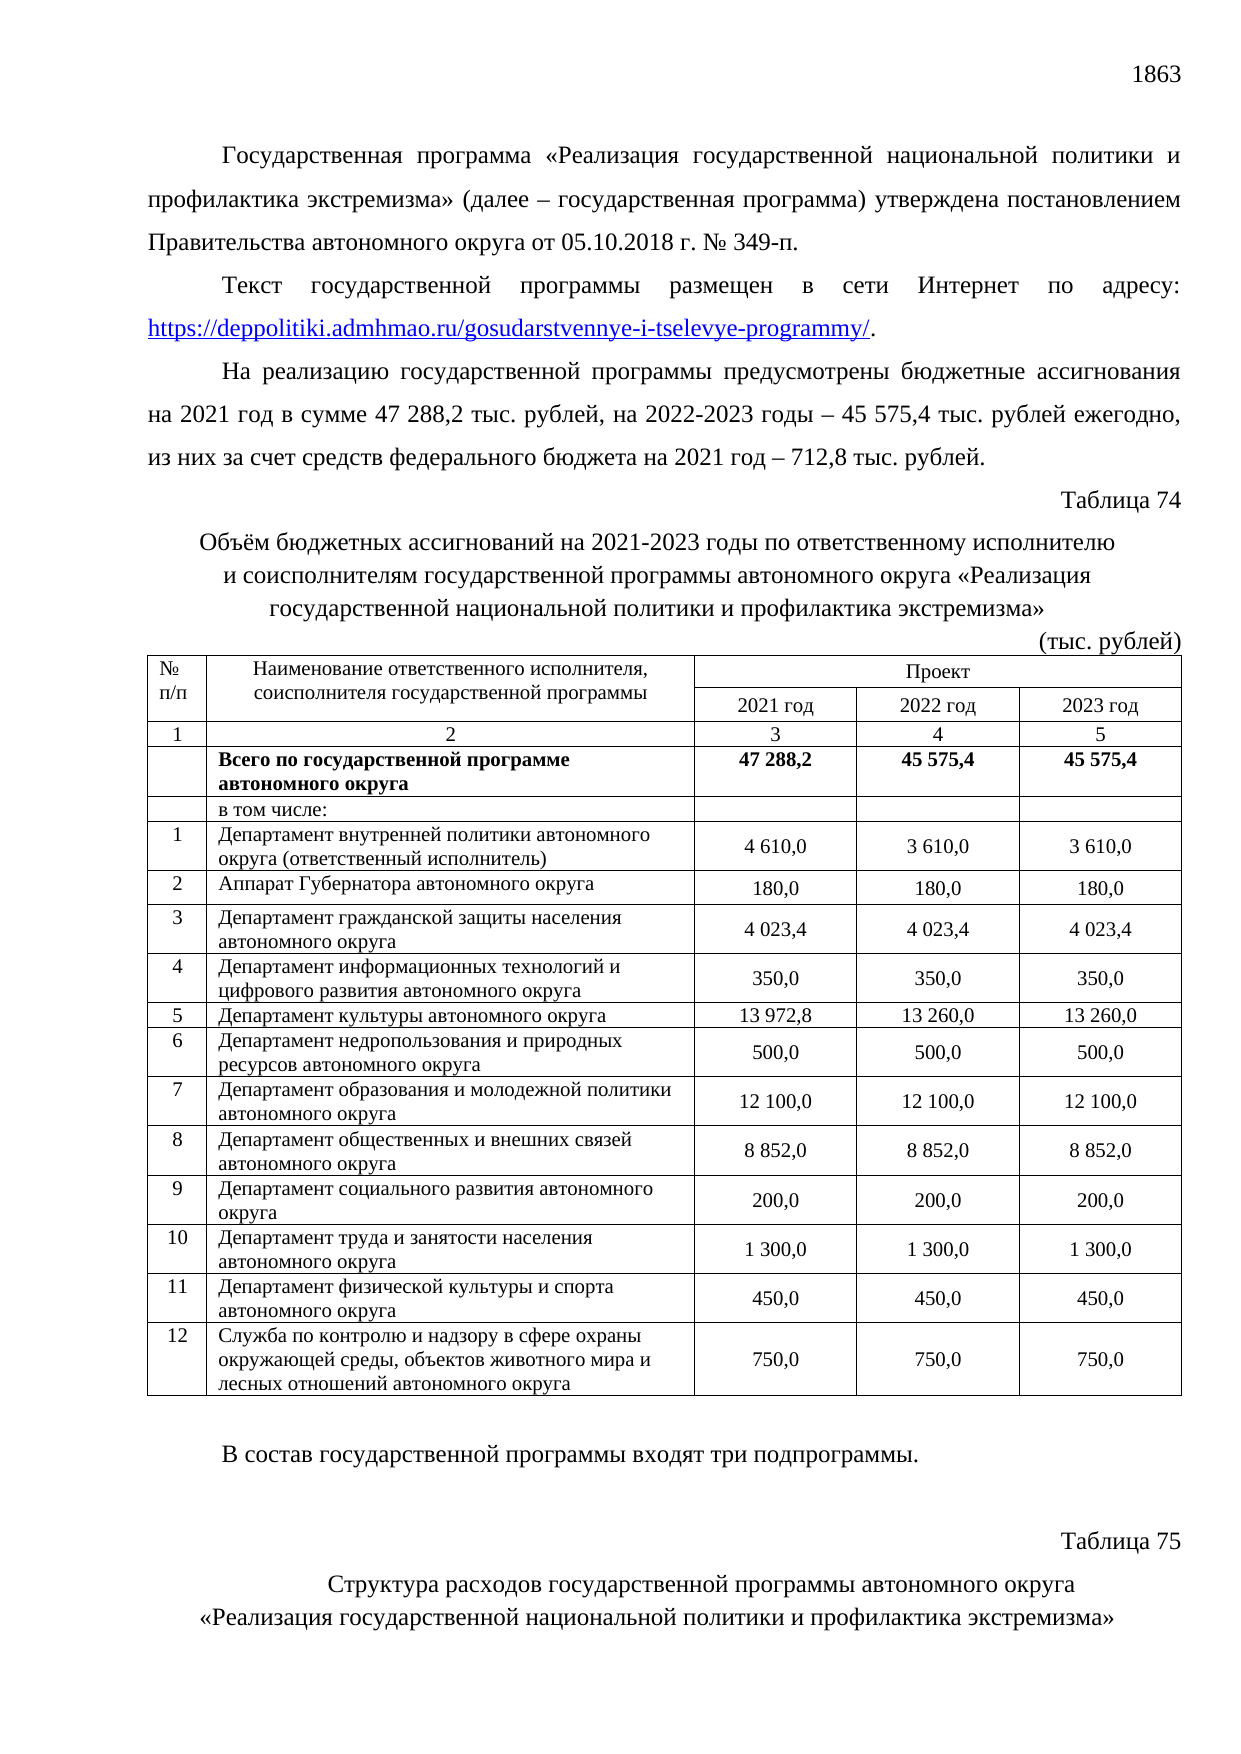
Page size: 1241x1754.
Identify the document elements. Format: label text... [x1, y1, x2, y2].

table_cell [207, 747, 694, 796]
text и соисполнителям государственной программы автономного округа «Реализация государственной национальной политики и профилактика экстремизма» [133, 560, 1181, 622]
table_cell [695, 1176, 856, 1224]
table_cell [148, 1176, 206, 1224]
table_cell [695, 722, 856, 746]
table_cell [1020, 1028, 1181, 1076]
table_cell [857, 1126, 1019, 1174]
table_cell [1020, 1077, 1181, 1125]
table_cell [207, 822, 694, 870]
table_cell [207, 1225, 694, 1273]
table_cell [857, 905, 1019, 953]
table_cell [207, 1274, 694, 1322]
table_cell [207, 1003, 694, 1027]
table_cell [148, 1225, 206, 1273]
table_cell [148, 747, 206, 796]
text Таблица 74 [148, 486, 1181, 514]
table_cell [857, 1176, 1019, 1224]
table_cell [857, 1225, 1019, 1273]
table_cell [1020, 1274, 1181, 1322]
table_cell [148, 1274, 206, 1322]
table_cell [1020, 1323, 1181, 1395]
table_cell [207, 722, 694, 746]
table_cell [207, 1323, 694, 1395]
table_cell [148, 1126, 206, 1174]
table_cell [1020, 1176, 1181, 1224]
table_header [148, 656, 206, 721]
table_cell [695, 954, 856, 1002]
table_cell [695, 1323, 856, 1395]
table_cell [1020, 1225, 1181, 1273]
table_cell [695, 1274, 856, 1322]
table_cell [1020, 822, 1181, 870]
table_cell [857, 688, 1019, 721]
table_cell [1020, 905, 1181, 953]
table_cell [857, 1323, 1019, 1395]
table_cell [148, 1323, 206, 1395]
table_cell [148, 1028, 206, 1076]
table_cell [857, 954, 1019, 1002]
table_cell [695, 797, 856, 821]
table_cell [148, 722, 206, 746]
text (тыс. рублей) [148, 626, 1181, 654]
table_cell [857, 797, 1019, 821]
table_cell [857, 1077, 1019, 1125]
text В состав государственной программы входят три подпрограммы. [148, 1439, 1181, 1468]
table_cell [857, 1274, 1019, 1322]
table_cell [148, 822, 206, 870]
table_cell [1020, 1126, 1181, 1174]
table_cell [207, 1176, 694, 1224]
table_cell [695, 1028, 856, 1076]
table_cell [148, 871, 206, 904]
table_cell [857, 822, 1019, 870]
text «Реализация государственной национальной политики и профилактика экстремизма» [133, 1602, 1181, 1631]
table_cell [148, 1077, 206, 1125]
text На реализацию государственной программы предусмотрены бюджетные ассигнования на 2021 год в сумме 47 288,2 тыс. рублей, на 2022-2023 годы – 45 575,4 тыс. рублей ежегодно, из них за счет средств федерального бюджета на 2021 год – 712,8 тыс. рублей. [148, 356, 1181, 471]
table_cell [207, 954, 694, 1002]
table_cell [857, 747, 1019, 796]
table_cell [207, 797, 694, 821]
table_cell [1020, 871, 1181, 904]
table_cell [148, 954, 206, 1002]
text Структура расходов государственной программы автономного округа [148, 1569, 1181, 1598]
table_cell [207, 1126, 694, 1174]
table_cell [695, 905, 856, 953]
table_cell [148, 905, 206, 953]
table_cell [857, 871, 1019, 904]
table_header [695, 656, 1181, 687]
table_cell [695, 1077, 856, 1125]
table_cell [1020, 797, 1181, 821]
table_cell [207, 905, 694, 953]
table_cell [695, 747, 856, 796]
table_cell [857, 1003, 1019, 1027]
text Объём бюджетных ассигнований на 2021-2023 годы по ответственному исполнителю [133, 527, 1181, 556]
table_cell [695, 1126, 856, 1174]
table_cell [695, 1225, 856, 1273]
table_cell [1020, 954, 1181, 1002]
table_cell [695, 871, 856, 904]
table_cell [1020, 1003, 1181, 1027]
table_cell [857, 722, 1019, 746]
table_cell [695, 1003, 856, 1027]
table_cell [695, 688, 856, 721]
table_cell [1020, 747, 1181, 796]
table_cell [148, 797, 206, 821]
text Государственная программа «Реализация государственной национальной политики и профилактика экстремизма» (далее – государственная программа) утверждена постановлением Правительства автономного округа от 05.10.2018 г. № 349-п. [148, 141, 1181, 256]
text Таблица 75 [148, 1526, 1181, 1554]
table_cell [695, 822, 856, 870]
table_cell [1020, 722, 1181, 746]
text Текст государственной программы размещен в сети Интернет по адресу: https://deppolitiki.admhmao.ru/gosudarstvennye-i-tselevye-programmy/. [148, 270, 1181, 342]
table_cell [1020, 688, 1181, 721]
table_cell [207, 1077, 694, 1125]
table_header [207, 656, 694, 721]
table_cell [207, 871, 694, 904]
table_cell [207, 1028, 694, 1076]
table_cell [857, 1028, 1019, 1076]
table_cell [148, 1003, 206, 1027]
